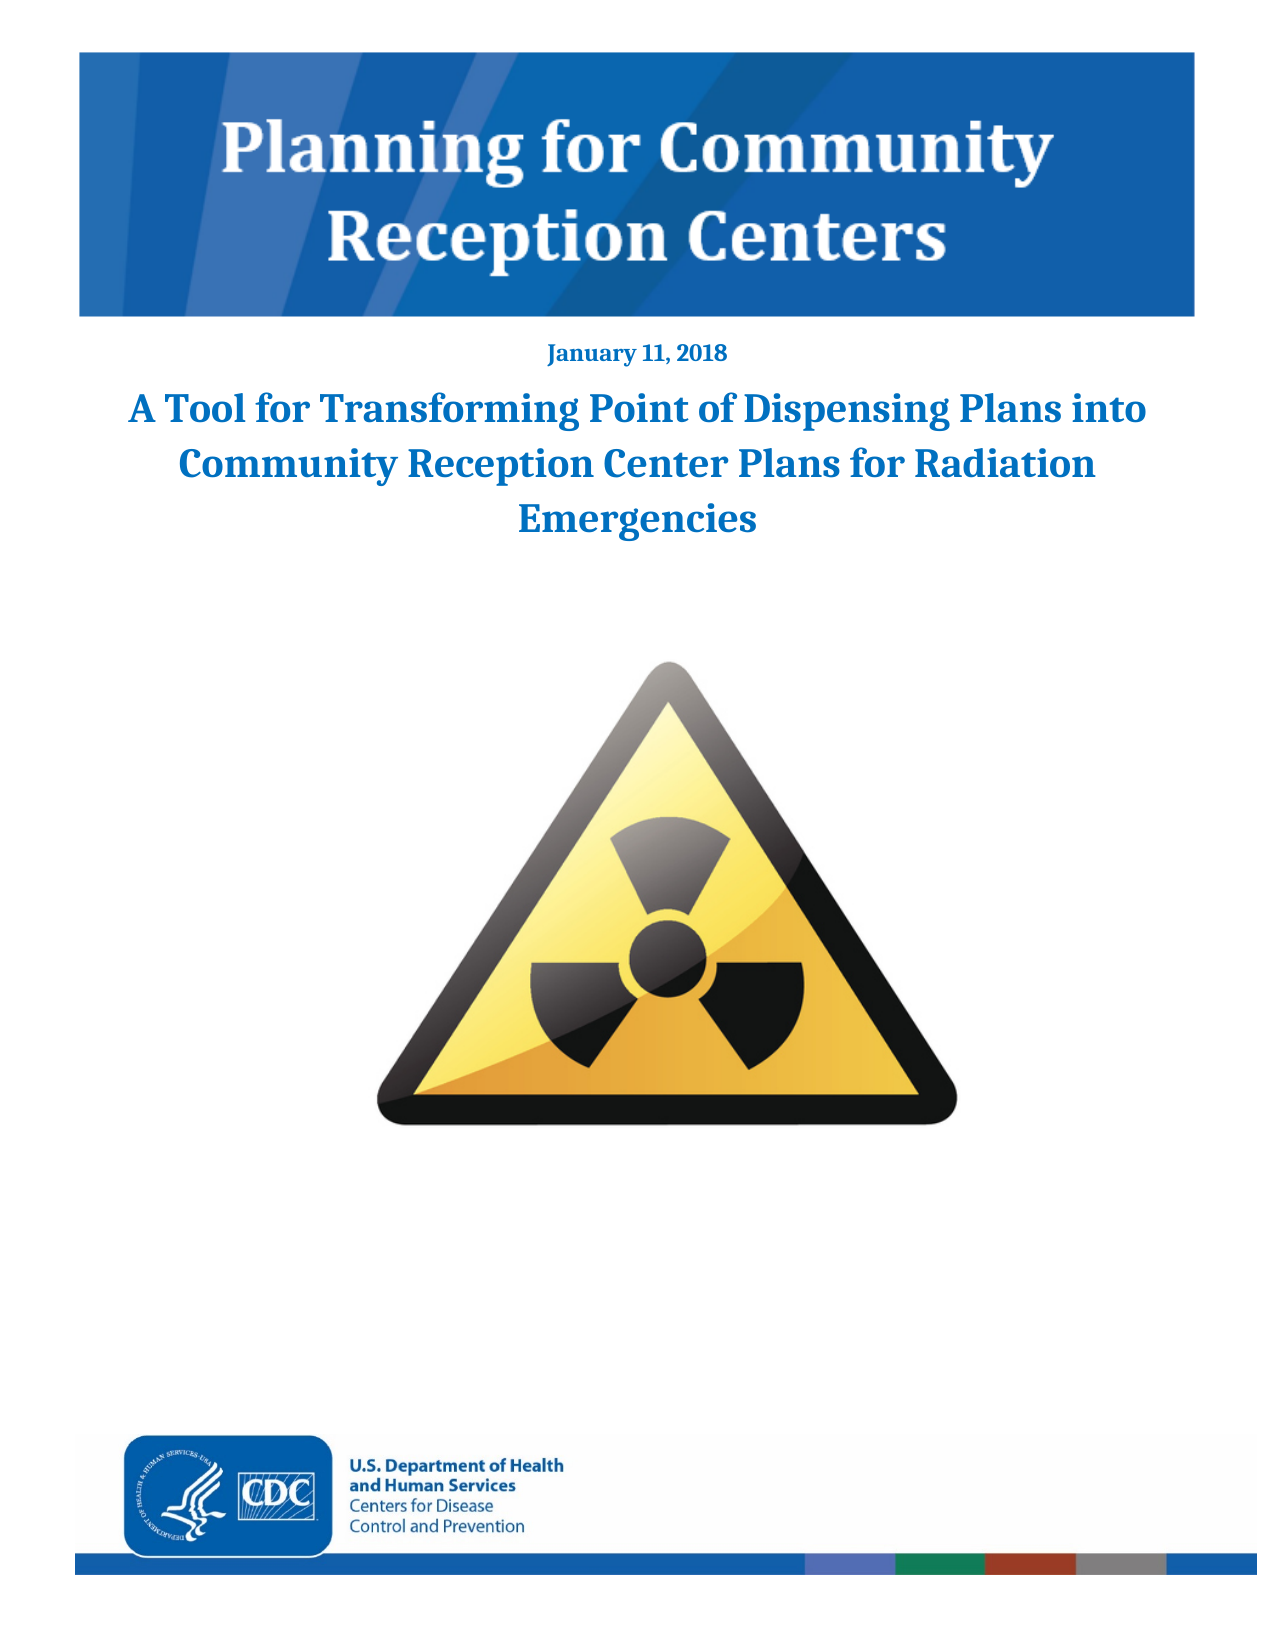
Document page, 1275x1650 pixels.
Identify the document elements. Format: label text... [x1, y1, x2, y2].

picture [75, 48, 1200, 323]
subtitle January 11, 2018 [75, 339, 1200, 368]
subtitle A Tool for Transforming Point of Dispensing Plans into [75, 385, 1200, 433]
picture [75, 1434, 1257, 1575]
picture [350, 625, 1000, 1157]
subtitle Community Reception Center Plans for Radiation Emergencies [75, 440, 1200, 543]
